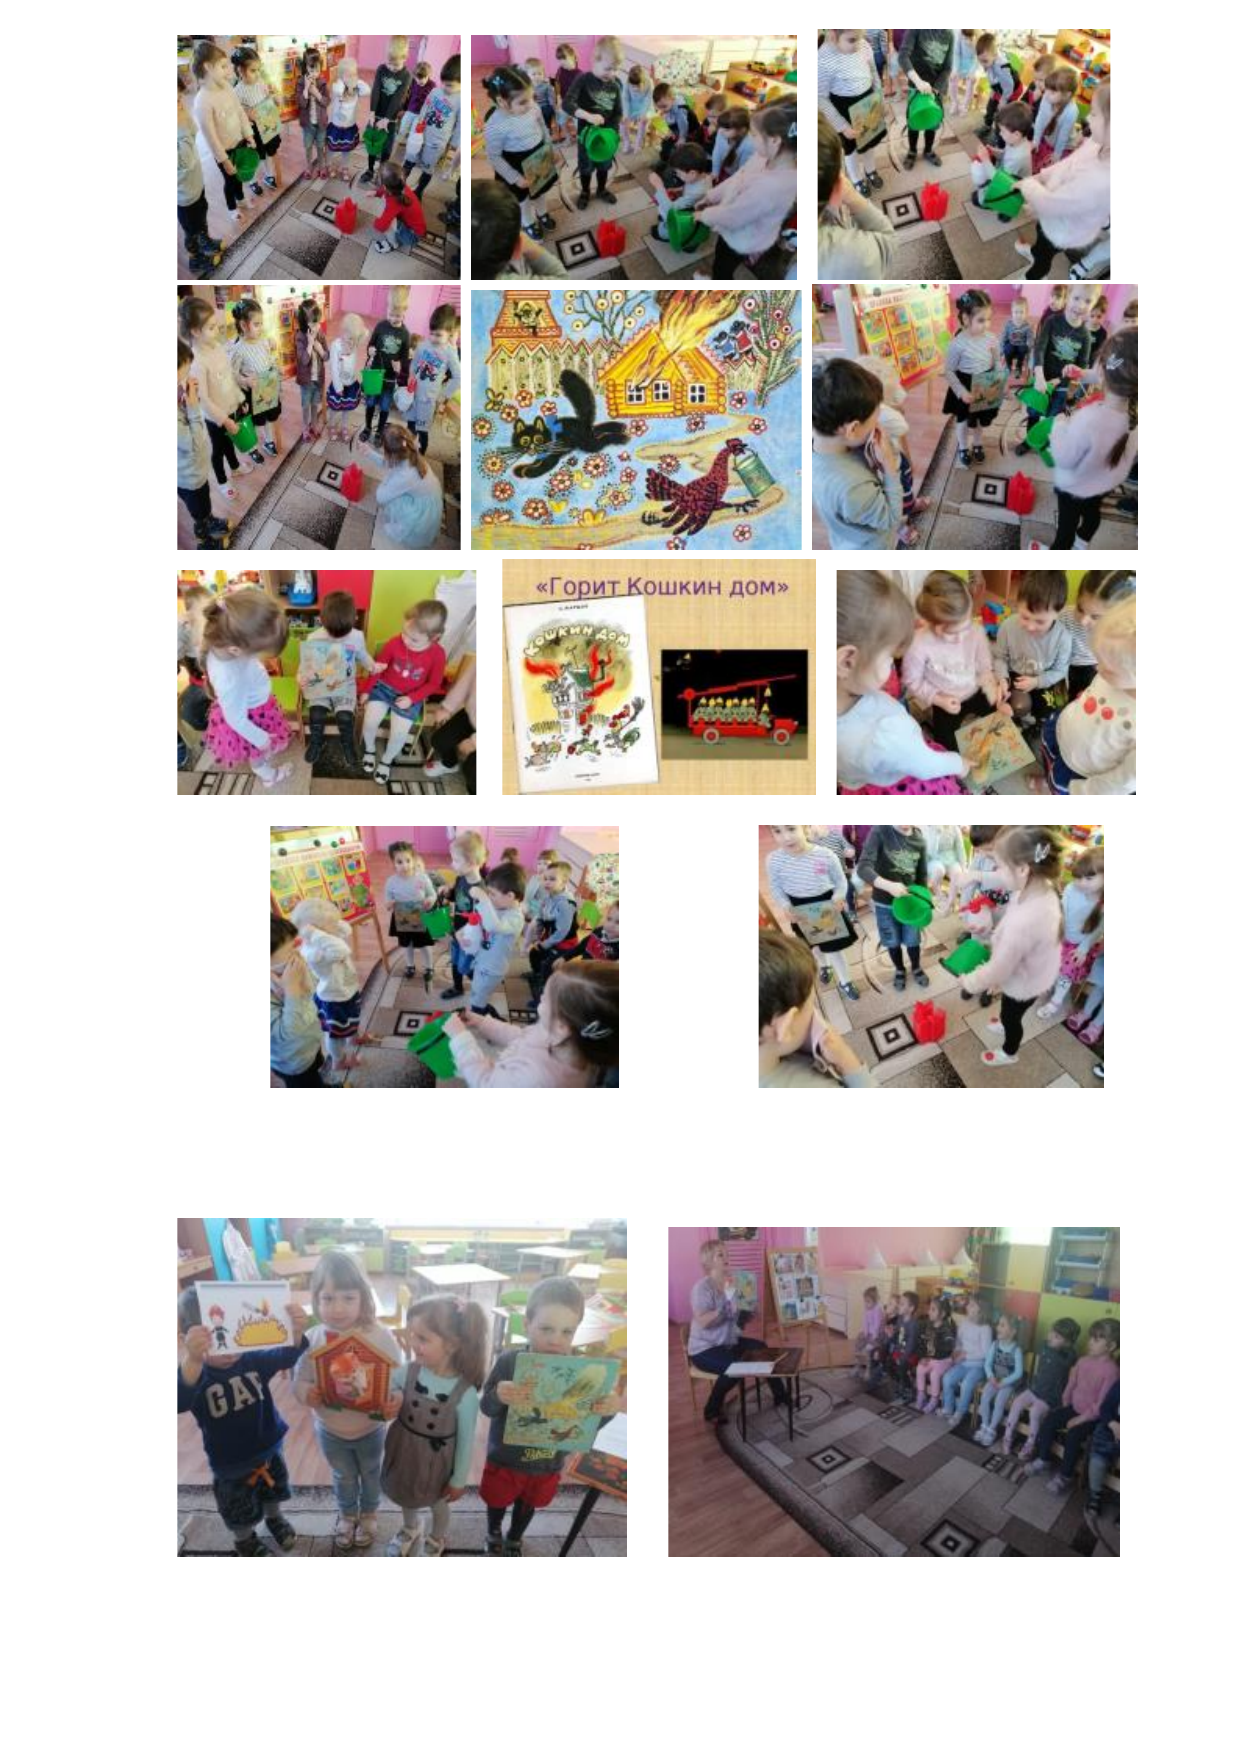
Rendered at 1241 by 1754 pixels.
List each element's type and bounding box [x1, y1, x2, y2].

picture [270, 826, 619, 1088]
picture [177, 35, 461, 280]
picture [836, 570, 1136, 795]
picture [471, 35, 797, 280]
picture [177, 1218, 627, 1557]
picture [177, 570, 477, 795]
picture [758, 825, 1104, 1088]
picture [812, 284, 1138, 550]
picture [502, 559, 816, 795]
picture [471, 290, 802, 550]
picture [668, 1227, 1120, 1557]
picture [177, 285, 461, 550]
picture [817, 29, 1111, 280]
